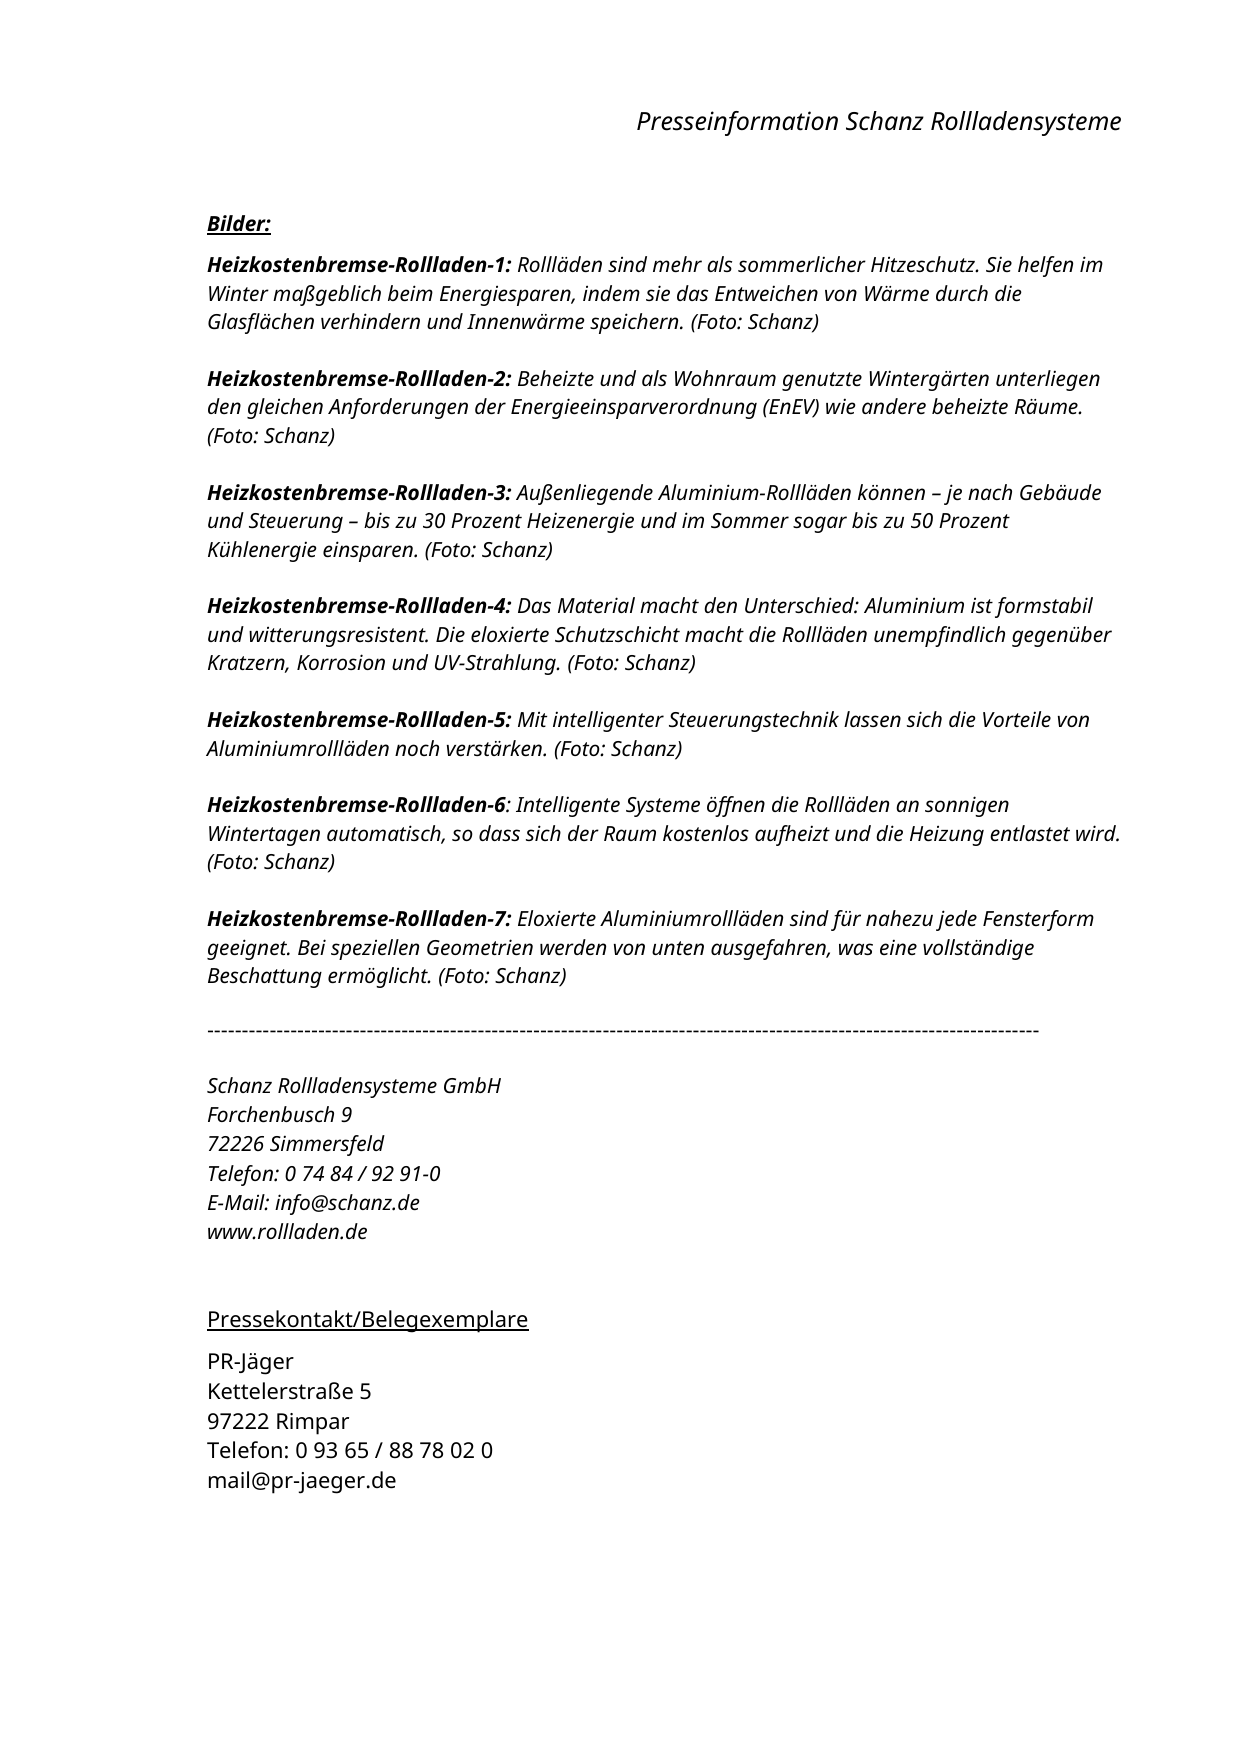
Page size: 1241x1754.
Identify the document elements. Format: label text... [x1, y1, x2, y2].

text Heizkostenbremse-Rollladen-7: Eloxierte Aluminiumrollläden sind für nahezu jede Fensterform geeignet. Bei speziellen Geometrien werden von unten ausgefahren, was eine vollständige Beschattung ermöglicht. (Foto: Schanz) [207, 904, 1122, 990]
text E-Mail: info@schanz.de [207, 1187, 1122, 1216]
text Kettelerstraße 5 [207, 1376, 1122, 1406]
text Telefon: 0 74 84 / 92 91-0 [207, 1158, 1122, 1187]
text 97222 Rimpar [207, 1406, 1122, 1435]
text Bilder: [207, 209, 1122, 238]
text Heizkostenbremse-Rollladen-4: Das Material macht den Unterschied: Aluminium ist formstabil und witterungsresistent. Die eloxierte Schutzschicht macht die Rollläden unempfindlich gegenüber Kratzern, Korrosion und UV-Strahlung. (Foto: Schanz) [207, 592, 1122, 677]
text PR-Jäger [207, 1346, 1122, 1376]
text Pressekontakt/Belegexemplare [207, 1304, 1122, 1333]
text Heizkostenbremse-Rollladen-5: Mit intelligenter Steuerungstechnik lassen sich die Vorteile von Aluminiumrollläden noch verstärken. (Foto: Schanz) [207, 705, 1122, 762]
text mail@pr-jaeger.de [207, 1465, 1122, 1495]
text Heizkostenbremse-Rollladen-6: Intelligente Systeme öffnen die Rollläden an sonnigen Wintertagen automatisch, so dass sich der Raum kostenlos aufheizt und die Heizung entlastet wird. (Foto: Schanz) [207, 791, 1122, 876]
text www.rollladen.de [207, 1216, 1122, 1246]
text Heizkostenbremse-Rollladen-2: Beheizte und als Wohnraum genutzte Wintergärten unterliegen den gleichen Anforderungen der Energieeinsparverordnung (EnEV) wie andere beheizte Räume. (Foto: Schanz) [207, 364, 1122, 449]
text Schanz Rollladensysteme GmbH [207, 1071, 1122, 1100]
text Forchenbusch 9 [207, 1100, 1122, 1129]
text Telefon: 0 93 65 / 88 78 02 0 [207, 1435, 1122, 1465]
text 72226 Simmersfeld [207, 1129, 1122, 1158]
text ------------------------------------------------------------------------------------------------------------------------ [207, 1018, 1122, 1042]
text Heizkostenbremse-Rollladen-1: Rollläden sind mehr als sommerlicher Hitzeschutz. Sie helfen im Winter maßgeblich beim Energiesparen, indem sie das Entweichen von Wärme durch die Glasflächen verhindern und Innenwärme speichern. (Foto: Schanz) [207, 250, 1122, 336]
text Heizkostenbremse-Rollladen-3: Außenliegende Aluminium-Rollläden können – je nach Gebäude und Steuerung – bis zu 30 Prozent Heizenergie und im Sommer sogar bis zu 50 Prozent Kühlenergie einsparen. (Foto: Schanz) [207, 478, 1122, 563]
